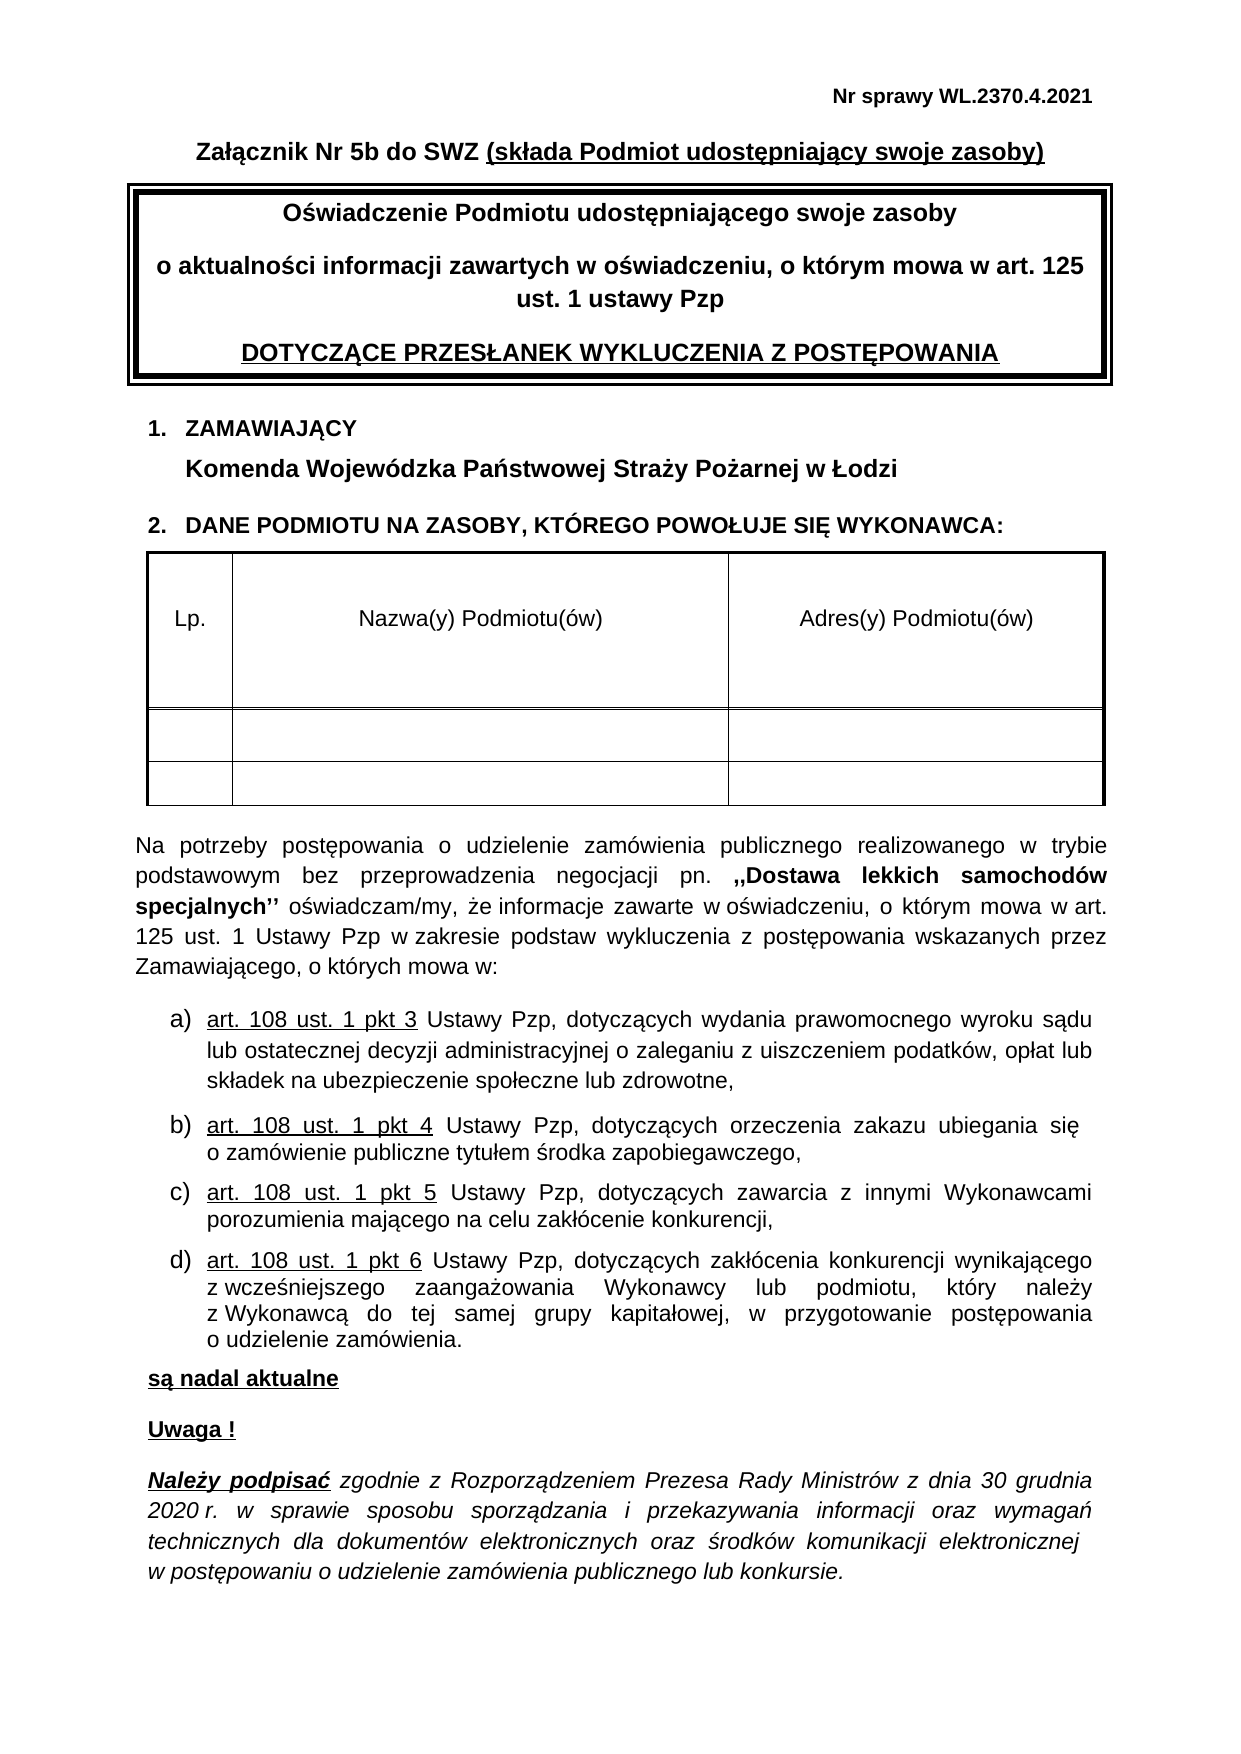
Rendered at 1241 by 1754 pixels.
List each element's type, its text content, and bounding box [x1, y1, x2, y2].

list Komenda Wojewódzka Państwowej Straży Pożarnej w Łodzi [185, 454, 1093, 483]
table_cell [149, 762, 232, 805]
list art. 108 ust. 1 pkt 5 Ustawy Pzp, dotyczących zawarcia z innymi Wykonawcami porozumienia mającego na celu zakłócenie konkurencji, [169, 1177, 1093, 1232]
text Na potrzeby postępowania o udzielenie zamówienia publicznego realizowanego w trybie podstawowym bez przeprowadzenia negocjacji pn. ,,Dostawa lekkich samochodów specjalnych’’ oświadczam/my, że informacje zawarte w oświadczeniu, o którym mowa w art. 125 ust. 1 Ustawy Pzp w zakresie podstaw wykluczenia z postępowania wskazanych przez Zamawiającego, o których mowa w: [135, 832, 1107, 979]
text o aktualności informacji zawartych w oświadczeniu, o którym mowa w art. 125 ust. 1 ustawy Pzp [139, 237, 1101, 313]
list art. 108 ust. 1 pkt 4 Ustawy Pzp, dotyczących orzeczenia zakazu ubiegania się o zamówienie publiczne tytułem środka zapobiegawczego, [169, 1110, 1093, 1165]
table_header Lp. [149, 554, 232, 707]
table_cell [233, 710, 728, 761]
text Nr sprawy WL.2370.4.2021 [148, 84, 1093, 108]
list ZAMAWIAJĄCY [148, 415, 1088, 441]
table_header Nazwa(y) Podmiotu(ów) [233, 554, 728, 707]
list art. 108 ust. 1 pkt 6 Ustawy Pzp, dotyczących zakłócenia konkurencji wynikającego z wcześniejszego zaangażowania Wykonawcy lub podmiotu, który należy z Wykonawcą do tej samej grupy kapitałowej, w przygotowanie postępowania o udzielenie zamówienia. [169, 1245, 1093, 1353]
table_cell [233, 762, 728, 805]
table_cell [149, 710, 232, 761]
table_header Adres(y) Podmiotu(ów) [729, 554, 1102, 707]
text DOTYCZĄCE PRZESŁANEK WYKLUCZENIA Z POSTĘPOWANIA [130, 324, 1110, 383]
text Oświadczenie Podmiotu udostępniającego swoje zasoby [130, 186, 1110, 226]
list DANE podmiotu na zasoby, którego powołuje się Wykonawca: [148, 512, 1088, 538]
list art. 108 ust. 1 pkt 3 Ustawy Pzp, dotyczących wydania prawomocnego wyroku sądu lub ostatecznej decyzji administracyjnej o zaleganiu z uiszczeniem podatków, opłat lub składek na ubezpieczenie społeczne lub zdrowotne, [169, 1004, 1093, 1093]
text Załącznik Nr 5b do SWZ (składa Podmiot udostępniający swoje zasoby) [148, 137, 1093, 166]
table_cell [729, 762, 1102, 805]
text Uwaga ! [148, 1416, 1093, 1443]
text są nadal aktualne [148, 1365, 1093, 1392]
text Należy podpisać zgodnie z Rozporządzeniem Prezesa Rady Ministrów z dnia 30 grudnia 2020 r. w sprawie sposobu sporządzania i przekazywania informacji oraz wymagań technicznych dla dokumentów elektronicznych oraz środków komunikacji elektronicznej w postępowaniu o udzielenie zamówienia publicznego lub konkursie. [148, 1467, 1093, 1584]
table_cell [729, 710, 1102, 761]
